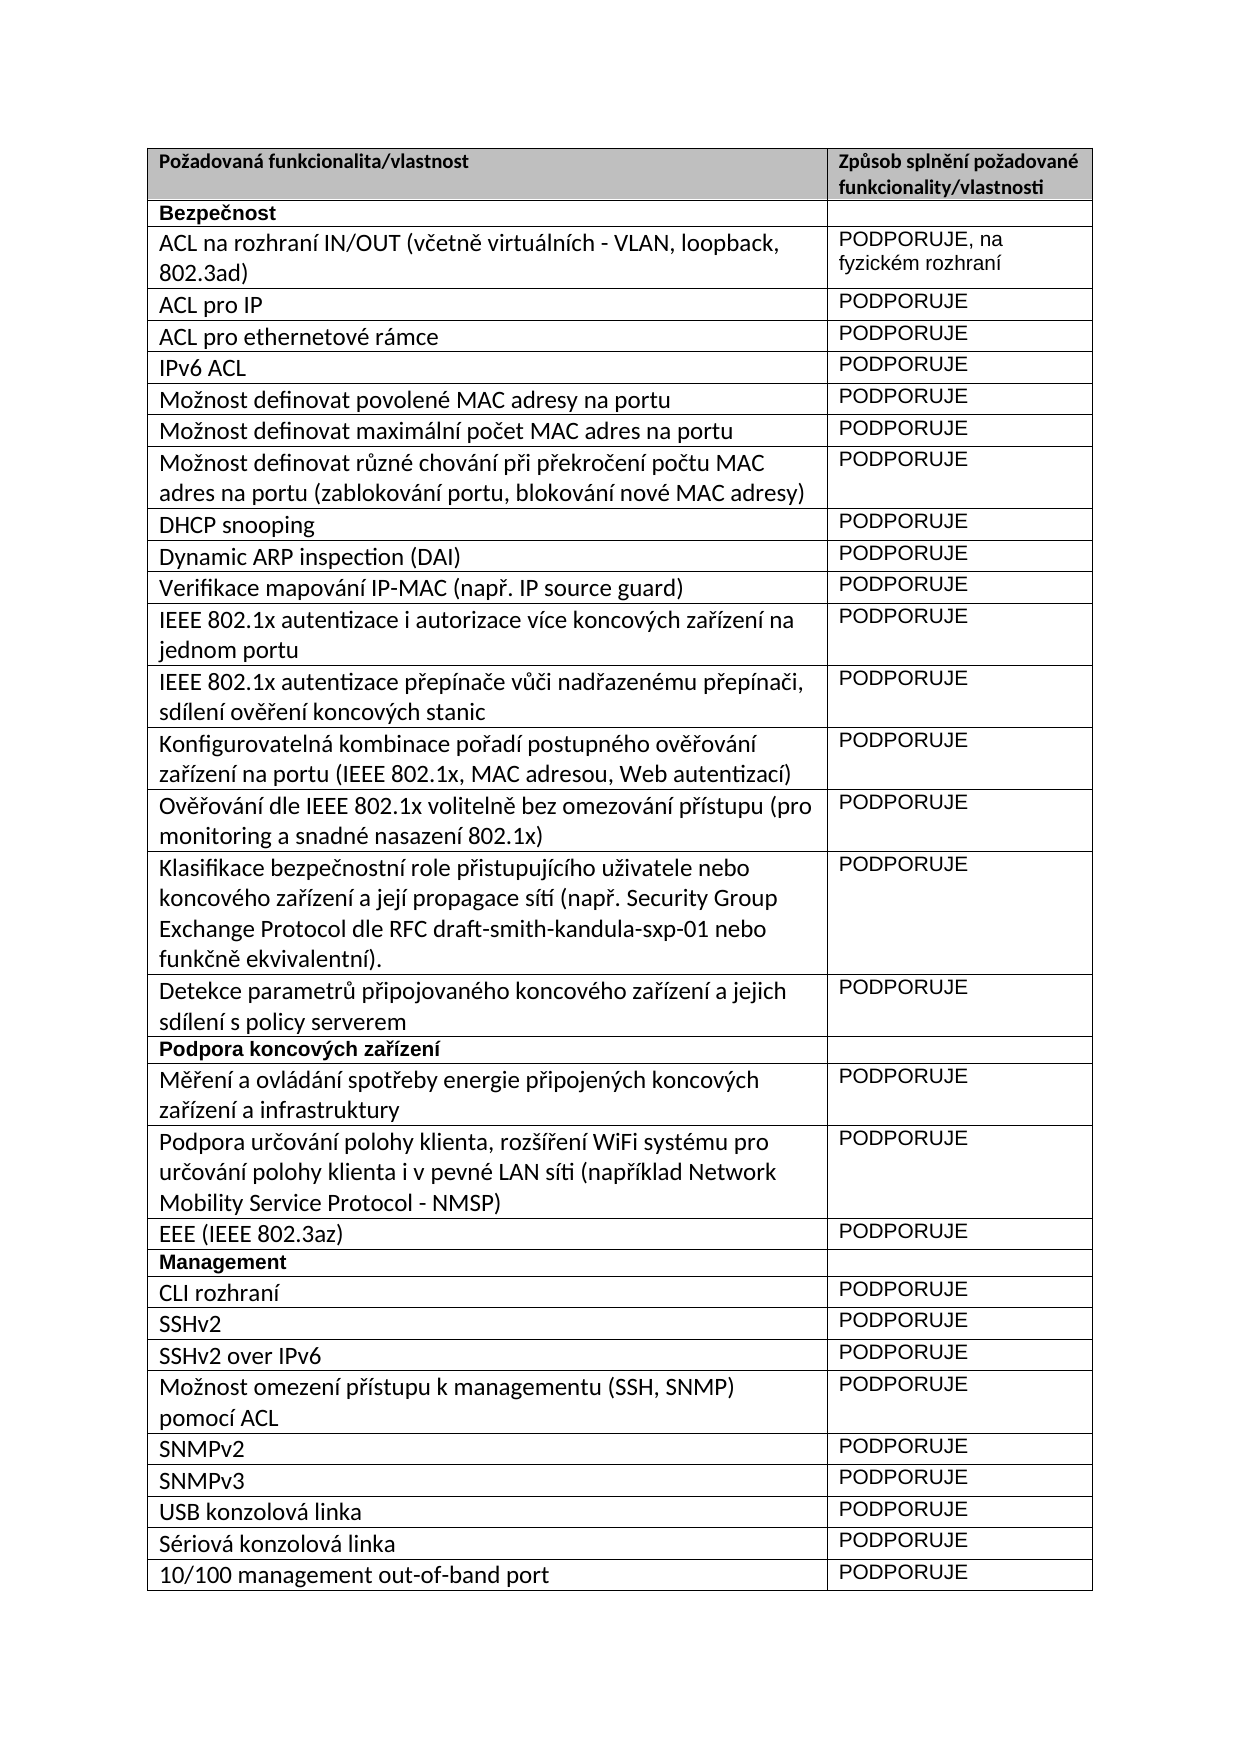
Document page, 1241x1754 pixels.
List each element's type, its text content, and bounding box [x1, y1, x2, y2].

table_cell Ověřování dle IEEE 802.1x volitelně bez omezování přístupu (pro monitoring a snadné nasazení 802.1x) [148, 790, 827, 851]
table_cell PODPORUJE [828, 1465, 1092, 1496]
table_cell IEEE 802.1x autentizace i autorizace více koncových zařízení na jednom portu [148, 604, 827, 665]
table_cell PODPORUJE [828, 572, 1092, 603]
table_cell PODPORUJE [828, 289, 1092, 320]
table_cell PODPORUJE [828, 1371, 1092, 1432]
table_cell PODPORUJE [828, 384, 1092, 414]
table_cell Možnost definovat různé chování při překročení počtu MAC adres na portu (zablokování portu, blokování nové MAC adresy) [148, 447, 827, 508]
table_cell PODPORUJE [828, 1308, 1092, 1339]
table_cell [828, 1250, 1092, 1276]
table_cell PODPORUJE [828, 1126, 1092, 1217]
table_cell SSHv2 over IPv6 [148, 1340, 827, 1370]
table_cell Klasifikace bezpečnostní role přistupujícího uživatele nebo koncového zařízení a její propagace sítí (např. Security Group Exchange Protocol dle RFC draft-smith-kandula-sxp-01 nebo funkčně ekvivalentní). [148, 852, 827, 974]
table_cell IEEE 802.1x autentizace přepínače vůči nadřazenému přepínači, sdílení ověření koncových stanic [148, 666, 827, 727]
table_cell PODPORUJE [828, 666, 1092, 727]
table_cell Podpora určování polohy klienta, rozšíření WiFi systému pro určování polohy klienta i v pevné LAN síti (například Network Mobility Service Protocol - NMSP) [148, 1126, 827, 1217]
table_cell Dynamic ARP inspection (DAI) [148, 541, 827, 571]
table_cell [828, 201, 1092, 226]
table_cell CLI rozhraní [148, 1277, 827, 1307]
table_cell PODPORUJE [828, 1497, 1092, 1527]
table_cell PODPORUJE [828, 321, 1092, 351]
table_cell PODPORUJE [828, 1219, 1092, 1249]
table_cell PODPORUJE [828, 604, 1092, 665]
table_cell PODPORUJE [828, 1340, 1092, 1370]
table_cell PODPORUJE [828, 1528, 1092, 1559]
table_cell 10/100 management out-of-band port [148, 1560, 827, 1590]
table_cell PODPORUJE [828, 975, 1092, 1036]
table_cell ACL pro ethernetové rámce [148, 321, 827, 351]
table_cell PODPORUJE [828, 1560, 1092, 1590]
table_cell PODPORUJE [828, 415, 1092, 446]
table_cell PODPORUJE [828, 447, 1092, 508]
table_cell [828, 1037, 1092, 1063]
table_cell PODPORUJE [828, 509, 1092, 539]
table_header Požadovaná funkcionalita/vlastnost [148, 149, 827, 199]
table_cell Sériová konzolová linka [148, 1528, 827, 1559]
table_cell PODPORUJE [828, 1064, 1092, 1125]
table_cell Management [148, 1250, 827, 1276]
table_cell Bezpečnost [148, 201, 827, 226]
table_cell Možnost definovat povolené MAC adresy na portu [148, 384, 827, 414]
table_cell Možnost omezení přístupu k managementu (SSH, SNMP) pomocí ACL [148, 1371, 827, 1432]
table_cell PODPORUJE [828, 1277, 1092, 1307]
table_header Způsob splnění požadované funkcionality/vlastnosti [828, 149, 1092, 199]
table_cell USB konzolová linka [148, 1497, 827, 1527]
table_cell DHCP snooping [148, 509, 827, 539]
table_cell PODPORUJE [828, 852, 1092, 974]
table_cell Podpora koncových zařízení [148, 1037, 827, 1063]
table_cell PODPORUJE [828, 1434, 1092, 1464]
table_cell SNMPv2 [148, 1434, 827, 1464]
table_cell PODPORUJE [828, 728, 1092, 789]
table_cell PODPORUJE [828, 352, 1092, 383]
table_cell ACL na rozhraní IN/OUT (včetně virtuálních - VLAN, loopback, 802.3ad) [148, 227, 827, 288]
table_cell IPv6 ACL [148, 352, 827, 383]
table_cell SSHv2 [148, 1308, 827, 1339]
table_cell ACL pro IP [148, 289, 827, 320]
table_cell PODPORUJE [828, 541, 1092, 571]
table_cell SNMPv3 [148, 1465, 827, 1496]
table_cell EEE (IEEE 802.3az) [148, 1219, 827, 1249]
table_cell Měření a ovládání spotřeby energie připojených koncových zařízení a infrastruktury [148, 1064, 827, 1125]
table_cell Konfigurovatelná kombinace pořadí postupného ověřování zařízení na portu (IEEE 802.1x, MAC adresou, Web autentizací) [148, 728, 827, 789]
table_cell PODPORUJE [828, 790, 1092, 851]
table_cell Detekce parametrů připojovaného koncového zařízení a jejich sdílení s policy serverem [148, 975, 827, 1036]
table_cell Verifikace mapování IP-MAC (např. IP source guard) [148, 572, 827, 603]
table_cell Možnost definovat maximální počet MAC adres na portu [148, 415, 827, 446]
table_cell PODPORUJE, na fyzickém rozhraní [828, 227, 1092, 288]
